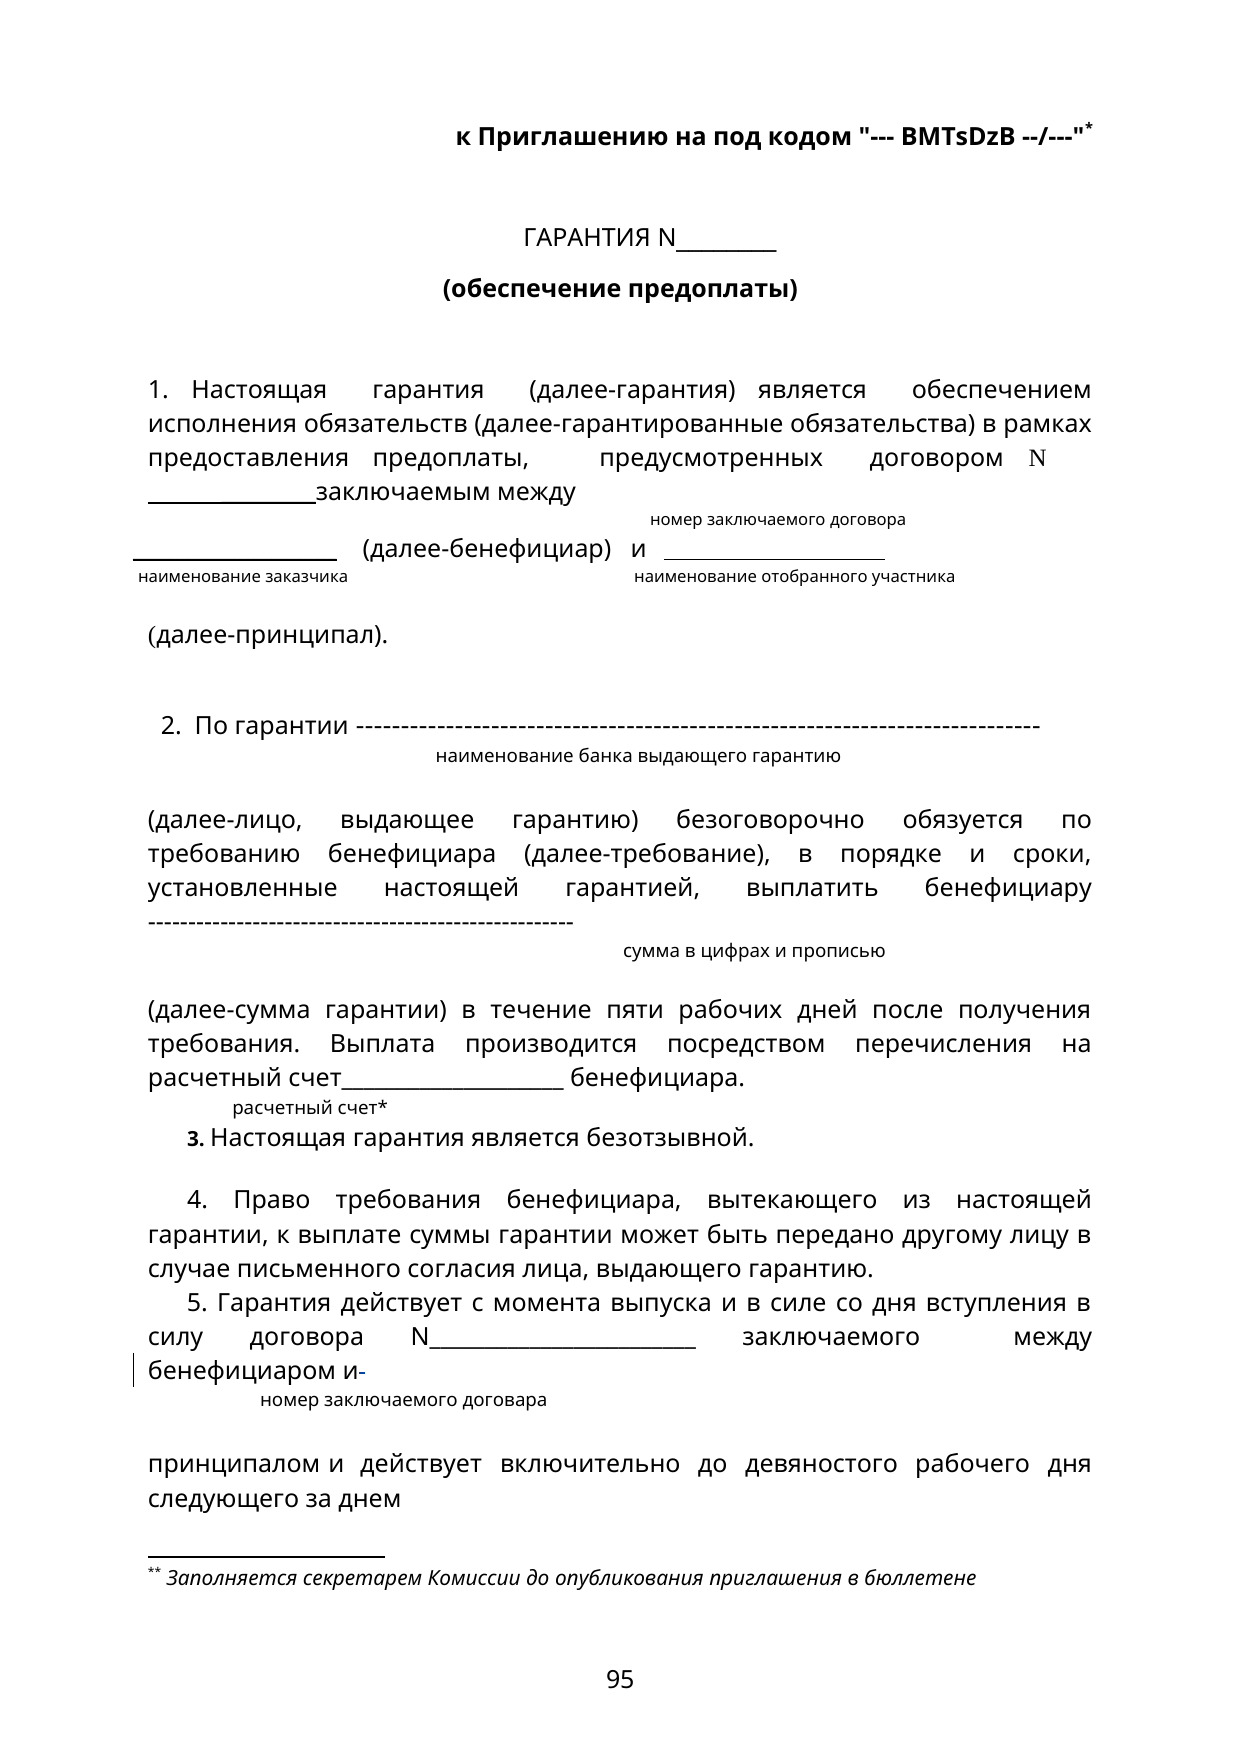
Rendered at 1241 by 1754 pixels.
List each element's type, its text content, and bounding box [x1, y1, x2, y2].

text 1. Настоящая гарантия (далее-гарантия) является обеспечением исполнения обязательств (далее-гарантированные обязательства) в рамках предоставления предоплаты, предусмотренных договором N ___________заключаемым между [148, 372, 1092, 508]
text (далее-лицо, выдающее гарантию) безоговорочно обязуется по требованию бенефициара (далее-требование), в порядке и сроки, установленные настоящей гарантией, выплатить бенефициару ----------------------------------------------------- [148, 801, 1092, 938]
text номер заключаемого договара [148, 1387, 1092, 1412]
text номер заключаемого договора [148, 508, 1092, 531]
text (далее-принципал). [148, 616, 1092, 650]
text наименование банка выдающего гарантию [148, 742, 1092, 767]
text принципалом и действует включительно до девяностого рабочего дня следующего за днем [148, 1446, 1092, 1514]
text (обеспечение предоплаты) [207, 270, 1034, 304]
text к Приглашению на под кодом "--- BMTsDzB --/---"* [148, 118, 1092, 152]
text сумма в цифрах и прописью [148, 938, 1092, 963]
text 2. По гарантии ---------------------------------------------------------------------------- [148, 708, 1092, 742]
text наименование заказчика наименование отобранного участника [133, 565, 1092, 587]
text ______________________ (далее-бенефициар) и [133, 531, 1092, 565]
text ГАРАНТИЯ N________ [148, 219, 1092, 254]
text 4. Право требования бенефициара, вытекающего из настоящей гарантии, к выплате суммы гарантии может быть передано другому лицу в случае письменного согласия лица, выдающего гарантию. [148, 1182, 1092, 1284]
text 3. Настоящая гарантия является безотзывной. [148, 1120, 1092, 1154]
text расчетный счет* [148, 1094, 1092, 1120]
text 5. Гарантия действует с момента выпуска и в силе со дня вступления в силу договора N________________________ заключаемого между бенефициаром и [148, 1284, 1092, 1387]
text (далее-сумма гарантии) в течение пяти рабочих дней после получения требования. Выплата производится посредством перечисления на расчетный счет____________________ бенефициара. [148, 992, 1092, 1094]
